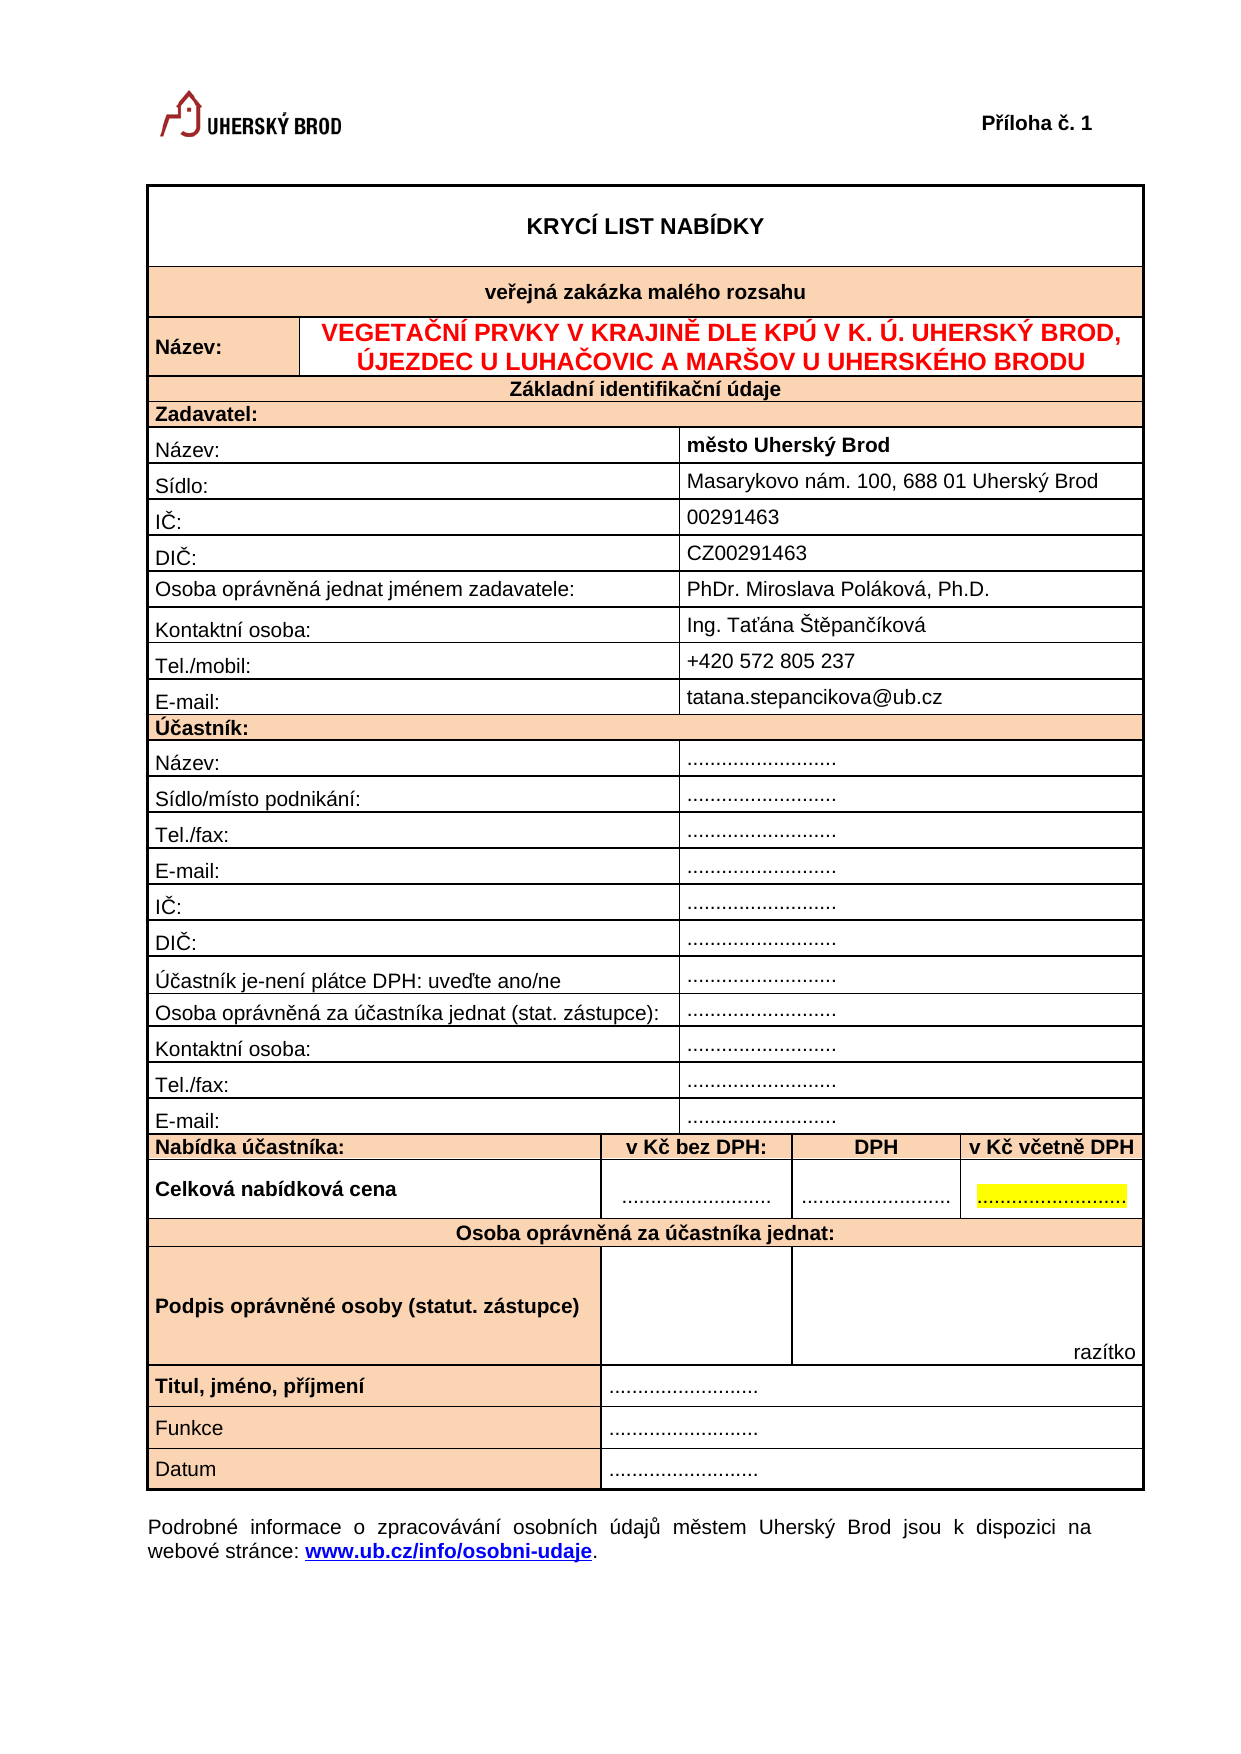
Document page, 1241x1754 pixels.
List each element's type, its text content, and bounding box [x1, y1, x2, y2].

picture [147, 73, 354, 155]
table_cell Osoba oprávněná jednat jménem zadavatele: [149, 572, 679, 606]
table_cell Tel./fax: [149, 813, 679, 847]
table_cell Základní identifikační údaje [149, 377, 1142, 401]
table_cell v Kč bez DPH: [602, 1135, 791, 1158]
table_cell Datum [149, 1449, 600, 1488]
table_cell DIČ: [149, 536, 679, 570]
table_cell .......................... [680, 885, 1142, 919]
table_cell Podpis oprávněné osoby (statut. zástupce) [149, 1247, 600, 1364]
table_cell DIČ: [149, 921, 679, 955]
table_cell .......................... [680, 994, 1142, 1025]
table_cell Zadavatel: [149, 402, 1142, 426]
table_cell vEgetační prvky v krajině dle kpú v k. ú. uherský brod, újezdec u luhačovic a maršov U Uherského Brodu [300, 318, 1142, 375]
table_cell Sídlo: [149, 464, 679, 498]
table_cell město Uherský Brod [680, 428, 1142, 462]
table_cell Tel./fax: [149, 1063, 679, 1097]
table_cell .......................... [680, 1063, 1142, 1097]
table_cell Nabídka účastníka: [149, 1135, 600, 1158]
table_cell .......................... [680, 1099, 1142, 1133]
table_cell .......................... [680, 777, 1142, 811]
table_cell Celková nabídková cena [149, 1160, 600, 1218]
table_cell Název: [149, 428, 679, 462]
table_cell IČ: [149, 500, 679, 534]
table_cell E-mail: [149, 680, 679, 714]
table_cell .......................... [602, 1449, 1142, 1488]
table_cell Osoba oprávněná za účastníka jednat: [149, 1219, 1142, 1246]
table_cell Kontaktní osoba: [149, 608, 679, 642]
table_cell .......................... [680, 813, 1142, 847]
table_cell .......................... [793, 1160, 960, 1218]
table_cell Tel./mobil: [149, 643, 679, 678]
table_cell +420 572 805 237 [680, 643, 1142, 678]
table_cell .......................... [680, 957, 1142, 992]
table_cell razítko [793, 1247, 1142, 1364]
table_cell Funkce [149, 1407, 600, 1448]
table_cell E-mail: [149, 1099, 679, 1133]
table_cell Sídlo/místo podnikání: [149, 777, 679, 811]
table_cell Účastník: [149, 715, 1142, 739]
table_cell .......................... [602, 1366, 1142, 1406]
table_cell E-mail: [149, 849, 679, 883]
table_cell Osoba oprávněná za účastníka jednat (stat. zástupce): [149, 994, 679, 1025]
table_cell PhDr. Miroslava Poláková, Ph.D. [680, 572, 1142, 606]
table_cell .......................... [680, 741, 1142, 775]
table_cell tatana.stepancikova@ub.cz [680, 680, 1142, 714]
text Podrobné informace o zpracovávání osobních údajů městem Uherský Brod jsou k dispozici na webové stránce: www.ub.cz/info/osobni-udaje. [148, 1515, 1092, 1563]
table_header KRYCÍ LIST NABÍDKY [149, 187, 1142, 266]
table_cell Titul, jméno, příjmení [149, 1366, 600, 1406]
table_cell IČ: [149, 885, 679, 919]
table_cell .......................... [602, 1407, 1142, 1448]
table_cell 00291463 [680, 500, 1142, 534]
table_cell veřejná zakázka malého rozsahu [149, 267, 1142, 316]
table_cell v Kč včetně DPH [961, 1135, 1142, 1158]
table_cell .......................... [602, 1160, 791, 1218]
table_cell CZ00291463 [680, 536, 1142, 570]
table_cell [602, 1247, 791, 1364]
table_cell .......................... [680, 1027, 1142, 1061]
table_cell Masarykovo nám. 100, 688 01 Uherský Brod [680, 464, 1142, 498]
table_cell .......................... [961, 1160, 1142, 1218]
table_cell .......................... [680, 849, 1142, 883]
table_cell Název: [149, 741, 679, 775]
table_cell Ing. Taťána Štěpančíková [680, 608, 1142, 642]
table_cell DPH [793, 1135, 960, 1158]
table_cell .......................... [680, 921, 1142, 955]
table_cell Účastník je-není plátce DPH: uveďte ano/ne [149, 957, 679, 992]
table_cell Kontaktní osoba: [149, 1027, 679, 1061]
table_cell Název: [149, 318, 299, 375]
